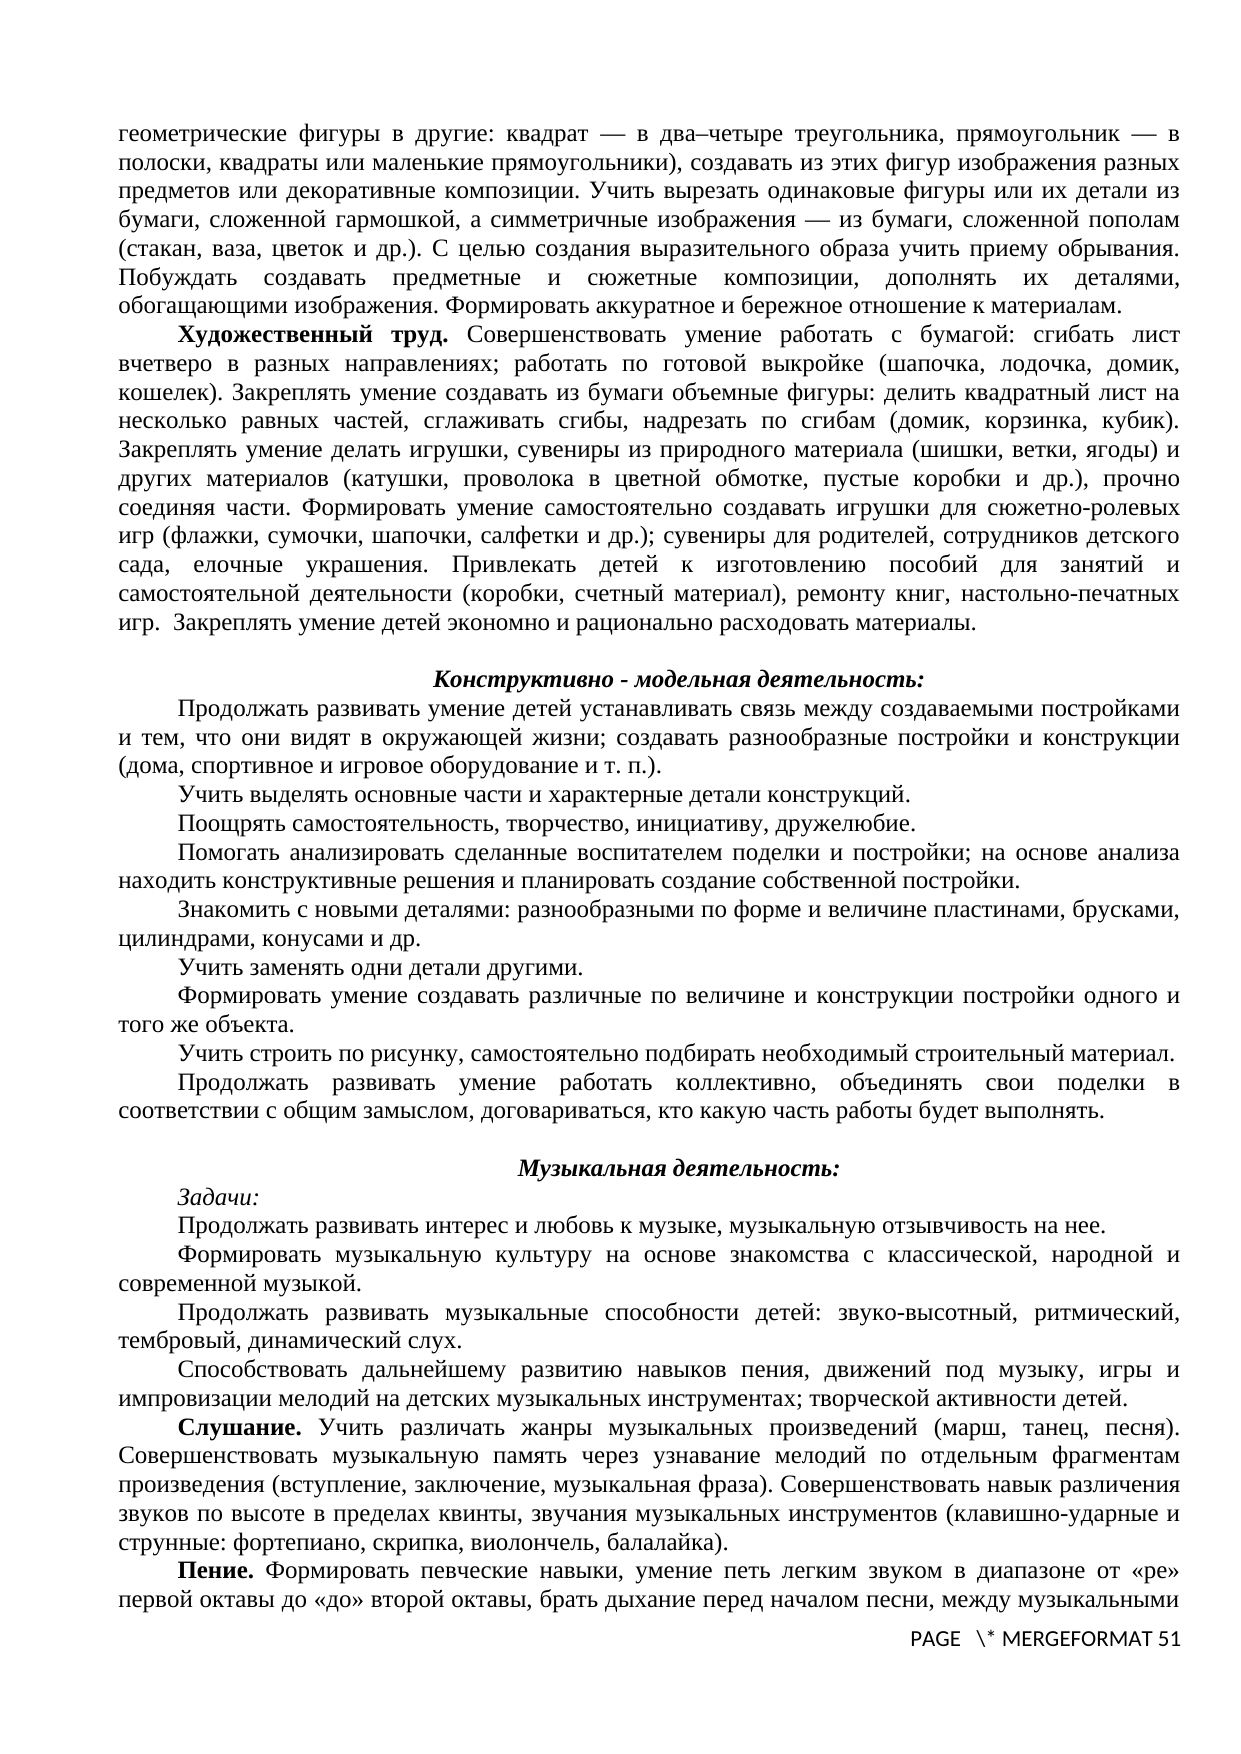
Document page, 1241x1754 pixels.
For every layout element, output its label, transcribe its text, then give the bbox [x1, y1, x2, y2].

text Учить выделять основные части и характерные детали конструкций. [118, 779, 1181, 808]
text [118, 1556, 1181, 1613]
text Продолжать развивать музыкальные способности детей: звуко-высотный, ритмический, тембровый, динамический слух. [118, 1297, 1181, 1354]
text Продолжать развивать интерес и любовь к музыке, музыкальную отзывчивость на нее. [118, 1211, 1181, 1239]
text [118, 118, 1181, 319]
text Продолжать развивать умение работать коллективно, объединять свои поделки в соответствии с общим замыслом, договариваться, кто какую часть работы будет выполнять. [118, 1067, 1181, 1124]
text Музыкальная деятельность: [118, 1153, 1181, 1182]
text Формировать умение создавать различные по величине и конструкции постройки одного и того же объекта. [118, 981, 1181, 1038]
text Помогать анализировать сделанные воспитателем поделки и постройки; на основе анализа находить конструктивные решения и планировать создание собственной постройки. [118, 837, 1181, 894]
text Формировать музыкальную культуру на основе знакомства с классической, народной и современной музыкой. [118, 1239, 1181, 1297]
text Художественный труд. Совершенствовать умение работать с бумагой: сгибать лист вчетверо в разных направлениях; работать по готовой выкройке (шапочка, лодочка, домик, кошелек). Закреплять умение создавать из бумаги объемные фигуры: делить квадратный лист на несколько равных частей, сглаживать сгибы, надрезать по сгибам (домик, корзинка, кубик). Закреплять умение делать игрушки, сувениры из природного материала (шишки, ветки, ягоды) и других материалов (катушки, проволока в цветной обмотке, пустые коробки и др.), прочно соединяя части. Формировать умение самостоятельно создавать игрушки для сюжетно-ролевых игр (флажки, сумочки, шапочки, салфетки и др.); сувениры для родителей, сотрудников детского сада, елочные украшения. Привлекать детей к изготовлению пособий для занятий и самостоятельной деятельности (коробки, счетный материал), ремонту книг, настольно-печатных игр. Закреплять умение детей экономно и рационально расходовать материалы. [118, 319, 1181, 636]
text Учить строить по рисунку, самостоятельно подбирать необходимый строительный материал. [118, 1038, 1181, 1067]
text Поощрять самостоятельность, творчество, инициативу, дружелюбие. [118, 808, 1181, 837]
text Продолжать развивать умение детей устанавливать связь между создаваемыми постройками и тем, что они видят в окружающей жизни; создавать разнообразные постройки и конструкции (дома, спортивное и игровое оборудование и т. п.). [118, 693, 1181, 779]
text Способствовать дальнейшему развитию навыков пения, движений под музыку, игры и импровизации мелодий на детских музыкальных инструментах; творческой активности детей. [118, 1354, 1181, 1412]
text Учить заменять одни детали другими. [118, 952, 1181, 981]
text Задачи: [118, 1182, 1181, 1211]
text Конструктивно - модельная деятельность: [118, 664, 1181, 693]
text Слушание. Учить различать жанры музыкальных произведений (марш, танец, песня). Совершенствовать музыкальную память через узнавание мелодий по отдельным фрагментам произведения (вступление, заключение, музыкальная фраза). Совершенствовать навык различения звуков по высоте в пределах квинты, звучания музыкальных инструментов (клавишно-ударные и струнные: фортепиано, скрипка, виолончель, балалайка). [118, 1412, 1181, 1556]
text Знакомить с новыми деталями: разнообразными по форме и величине пластинами, брусками, цилиндрами, конусами и др. [118, 894, 1181, 952]
